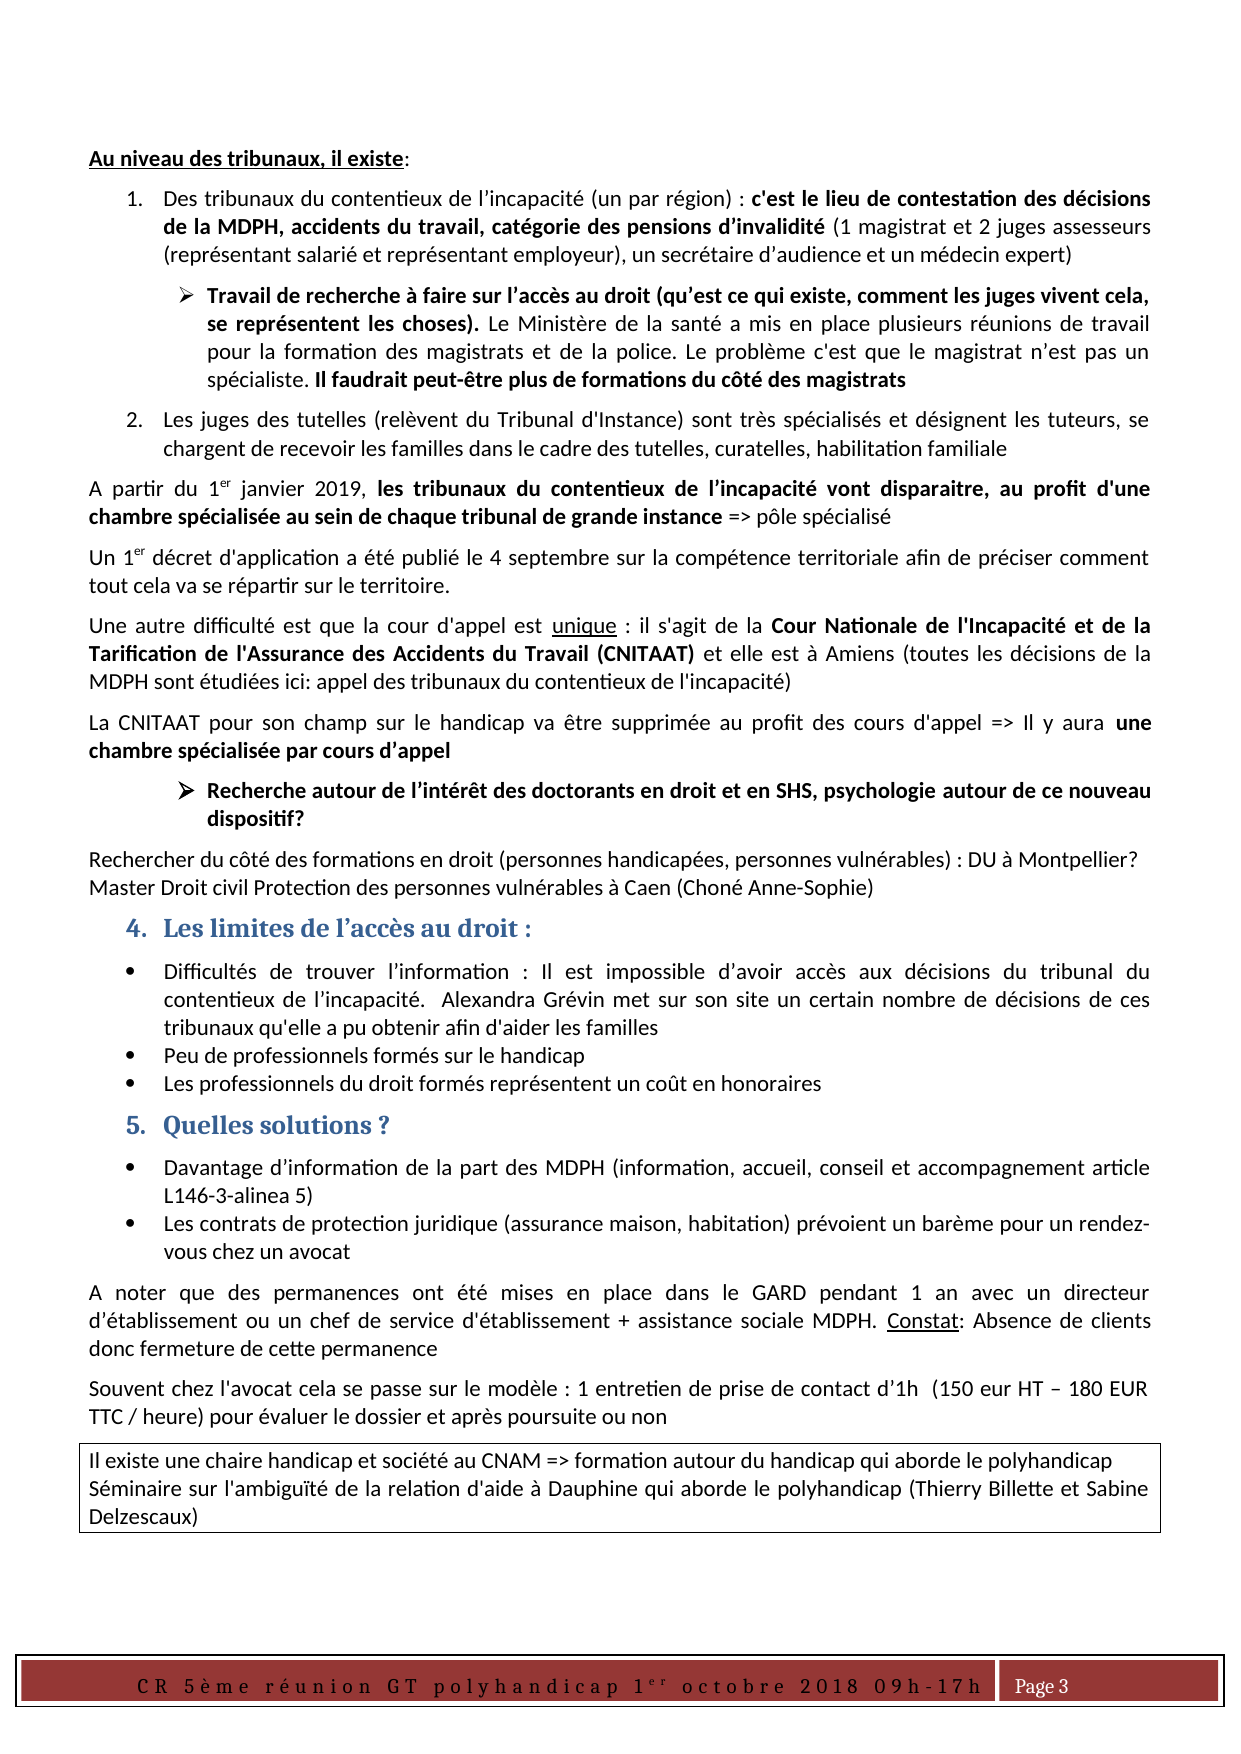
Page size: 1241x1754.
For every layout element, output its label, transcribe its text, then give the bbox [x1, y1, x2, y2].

text Une autre difficulté est que la cour d'appel est unique : il s'agit de la Cour Nationale de l'Incapacité et de la Tarification de l'Assurance des Accidents du Travail (CNITAAT) et elle est à Amiens (toutes les décisions de la MDPH sont étudiées ici: appel des tribunaux du contentieux de l'incapacité) [89, 611, 1152, 695]
list Peu de professionnels formés sur le handicap [126, 1041, 1152, 1069]
text A partir du 1er janvier 2019, les tribunaux du contentieux de l’incapacité vont disparaitre, au profit d'une chambre spécialisée au sein de chaque tribunal de grande instance => pôle spécialisé [89, 474, 1152, 530]
text Au niveau des tribunaux, il existe: [89, 144, 1152, 172]
text Un 1er décret d'application a été publié le 4 septembre sur la compétence territoriale afin de préciser comment tout cela va se répartir sur le territoire. [89, 543, 1152, 599]
list Travail de recherche à faire sur l’accès au droit (qu’est ce qui existe, comment les juges vivent cela, se représentent les choses). Le Ministère de la santé a mis en place plusieurs réunions de travail pour la formation des magistrats et de la police. Le problème c'est que le magistrat n’est pas un spécialiste. Il faudrait peut-être plus de formations du côté des magistrats [177, 281, 1152, 393]
subtitle Les limites de l’accès au droit : [126, 913, 1152, 944]
list Davantage d’information de la part des MDPH (information, accueil, conseil et accompagnement article L146-3-alinea 5) [126, 1153, 1152, 1209]
list Des tribunaux du contentieux de l’incapacité (un par région) : c'est le lieu de contestation des décisions de la MDPH, accidents du travail, catégorie des pensions d’invalidité (1 magistrat et 2 juges assesseurs (représentant salarié et représentant employeur), un secrétaire d’audience et un médecin expert) [126, 184, 1152, 268]
text Il existe une chaire handicap et société au CNAM => formation autour du handicap qui aborde le polyhandicap [80, 1444, 1160, 1471]
list Les juges des tutelles (relèvent du Tribunal d'Instance) sont très spécialisés et désignent les tuteurs, se chargent de recevoir les familles dans le cadre des tutelles, curatelles, habilitation familiale [126, 406, 1152, 462]
list Les contrats de protection juridique (assurance maison, habitation) prévoient un barème pour un rendez-vous chez un avocat [126, 1209, 1152, 1265]
list Les professionnels du droit formés représentent un coût en honoraires [126, 1069, 1152, 1097]
subtitle Quelles solutions ? [126, 1110, 1152, 1141]
text Master Droit civil Protection des personnes vulnérables à Caen (Choné Anne-Sophie) [89, 873, 1152, 901]
text A noter que des permanences ont été mises en place dans le GARD pendant 1 an avec un directeur d’établissement ou un chef de service d'établissement + assistance sociale MDPH. Constat: Absence de clients donc fermeture de cette permanence [89, 1278, 1152, 1362]
text Rechercher du côté des formations en droit (personnes handicapées, personnes vulnérables) : DU à Montpellier? [89, 845, 1152, 873]
list Recherche autour de l’intérêt des doctorants en droit et en SHS, psychologie autour de ce nouveau dispositif? [177, 776, 1152, 832]
text Séminaire sur l'ambiguïté de la relation d'aide à Dauphine qui aborde le polyhandicap (Thierry Billette et Sabine Delzescaux) [80, 1471, 1160, 1532]
text La CNITAAT pour son champ sur le handicap va être supprimée au profit des cours d'appel => Il y aura une chambre spécialisée par cours d’appel [89, 708, 1152, 764]
list Difficultés de trouver l’information : Il est impossible d’avoir accès aux décisions du tribunal du contentieux de l’incapacité. Alexandra Grévin met sur son site un certain nombre de décisions de ces tribunaux qu'elle a pu obtenir afin d'aider les familles [126, 957, 1152, 1041]
text Souvent chez l'avocat cela se passe sur le modèle : 1 entretien de prise de contact d’1h (150 eur HT – 180 EUR TTC / heure) pour évaluer le dossier et après poursuite ou non [89, 1374, 1152, 1431]
